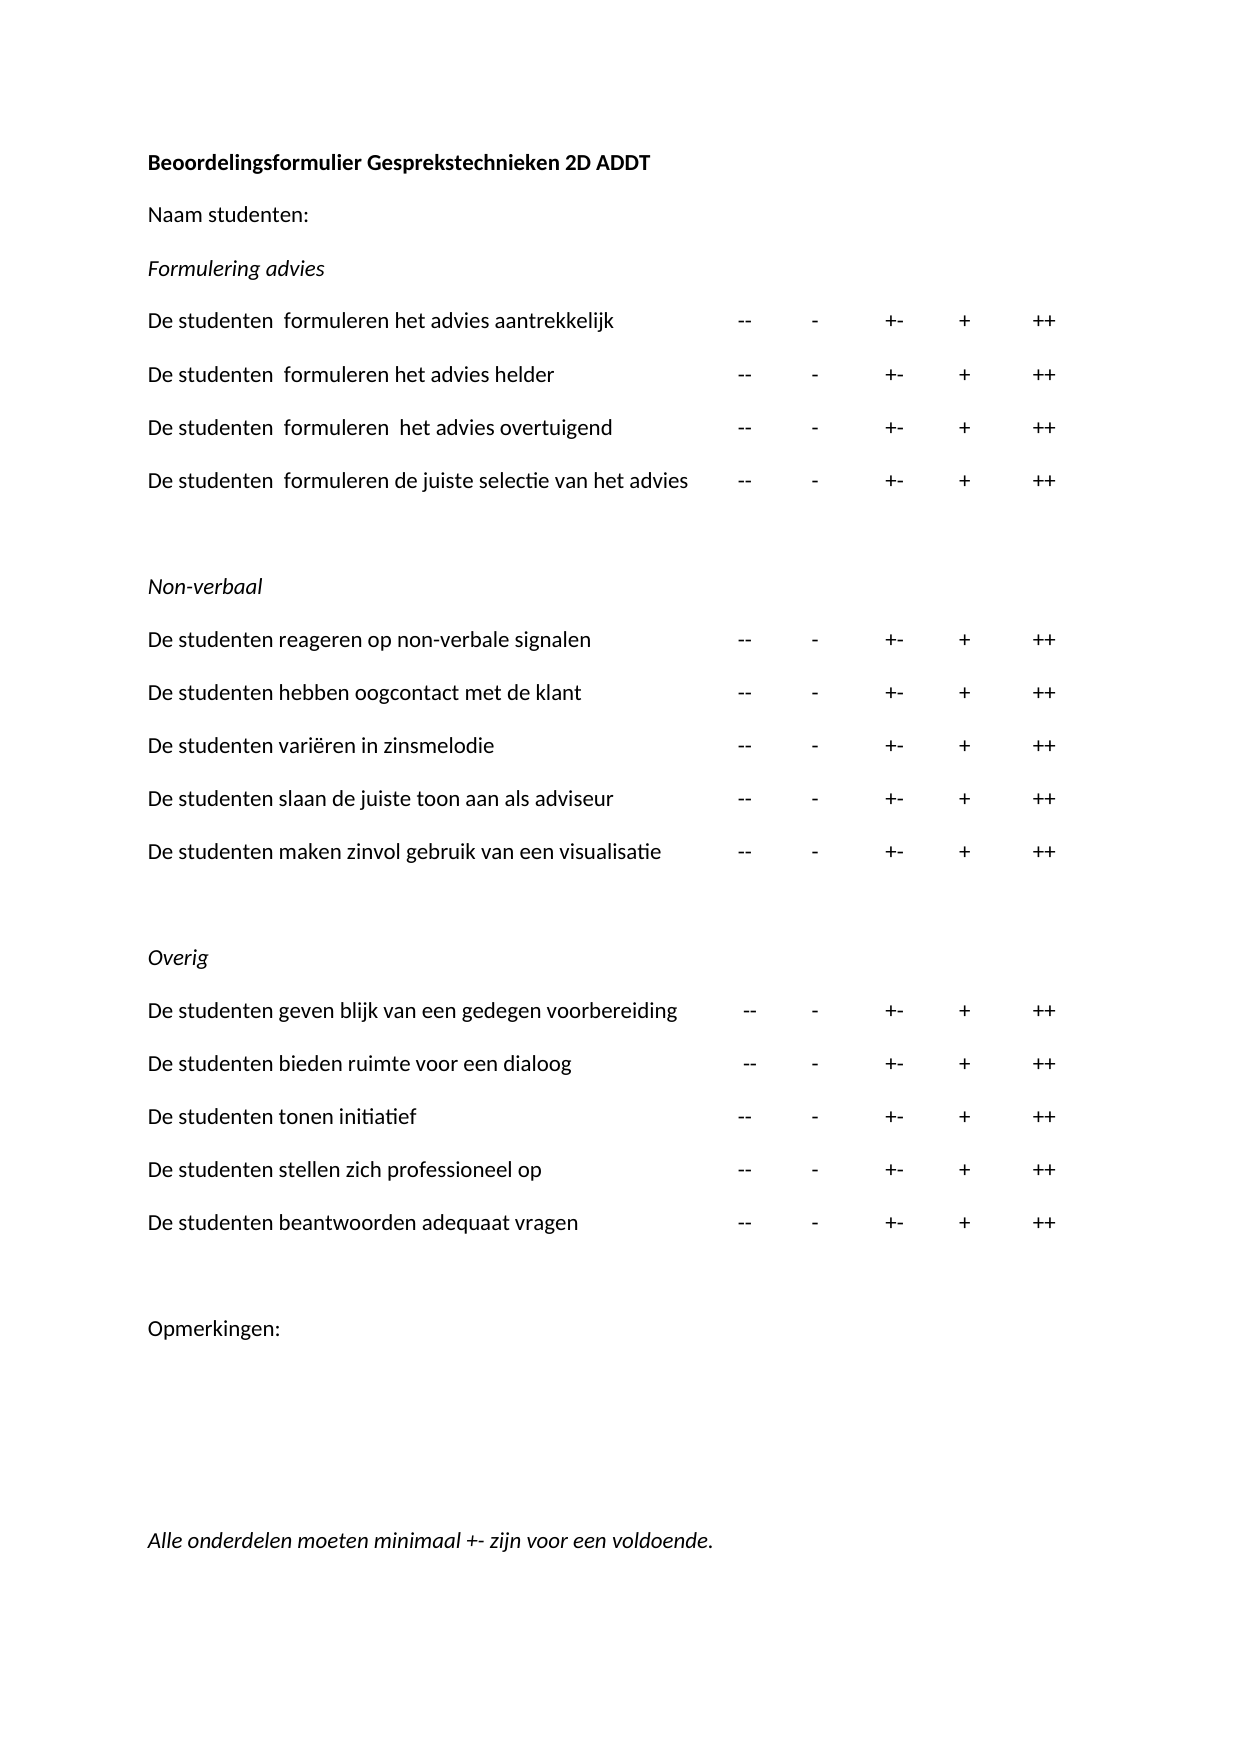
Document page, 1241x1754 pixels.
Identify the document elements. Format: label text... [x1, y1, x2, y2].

text De studenten bieden ruimte voor een dialoog -- - +- + ++ [148, 1049, 1093, 1077]
text De studenten formuleren het advies aantrekkelijk -- - +- + ++ [148, 307, 1093, 335]
text De studenten tonen initiatief -- - +- + ++ [148, 1102, 1093, 1130]
text De studenten geven blijk van een gedegen voorbereiding -- - +- + ++ [148, 996, 1093, 1024]
text Beoordelingsformulier Gesprekstechnieken 2D ADDT [148, 148, 1093, 176]
text De studenten slaan de juiste toon aan als adviseur -- - +- + ++ [148, 784, 1093, 812]
text De studenten reageren op non-verbale signalen -- - +- + ++ [148, 625, 1093, 653]
text De studenten maken zinvol gebruik van een visualisatie -- - +- + ++ [148, 837, 1093, 865]
text De studenten formuleren de juiste selectie van het advies -- - +- + ++ [148, 466, 1093, 494]
text Alle onderdelen moeten minimaal +- zijn voor een voldoende. [148, 1526, 1093, 1554]
text De studenten beantwoorden adequaat vragen -- - +- + ++ [148, 1208, 1093, 1236]
text De studenten formuleren het advies overtuigend -- - +- + ++ [148, 413, 1093, 441]
text De studenten formuleren het advies helder -- - +- + ++ [148, 360, 1093, 388]
text Overig [148, 943, 1093, 971]
text De studenten stellen zich professioneel op -- - +- + ++ [148, 1155, 1093, 1183]
text Formulering advies [148, 254, 1093, 282]
text De studenten variëren in zinsmelodie -- - +- + ++ [148, 731, 1093, 759]
text Opmerkingen: [148, 1314, 1093, 1342]
text Non-verbaal [148, 572, 1093, 600]
text De studenten hebben oogcontact met de klant -- - +- + ++ [148, 678, 1093, 706]
text Naam studenten: [148, 201, 1093, 229]
